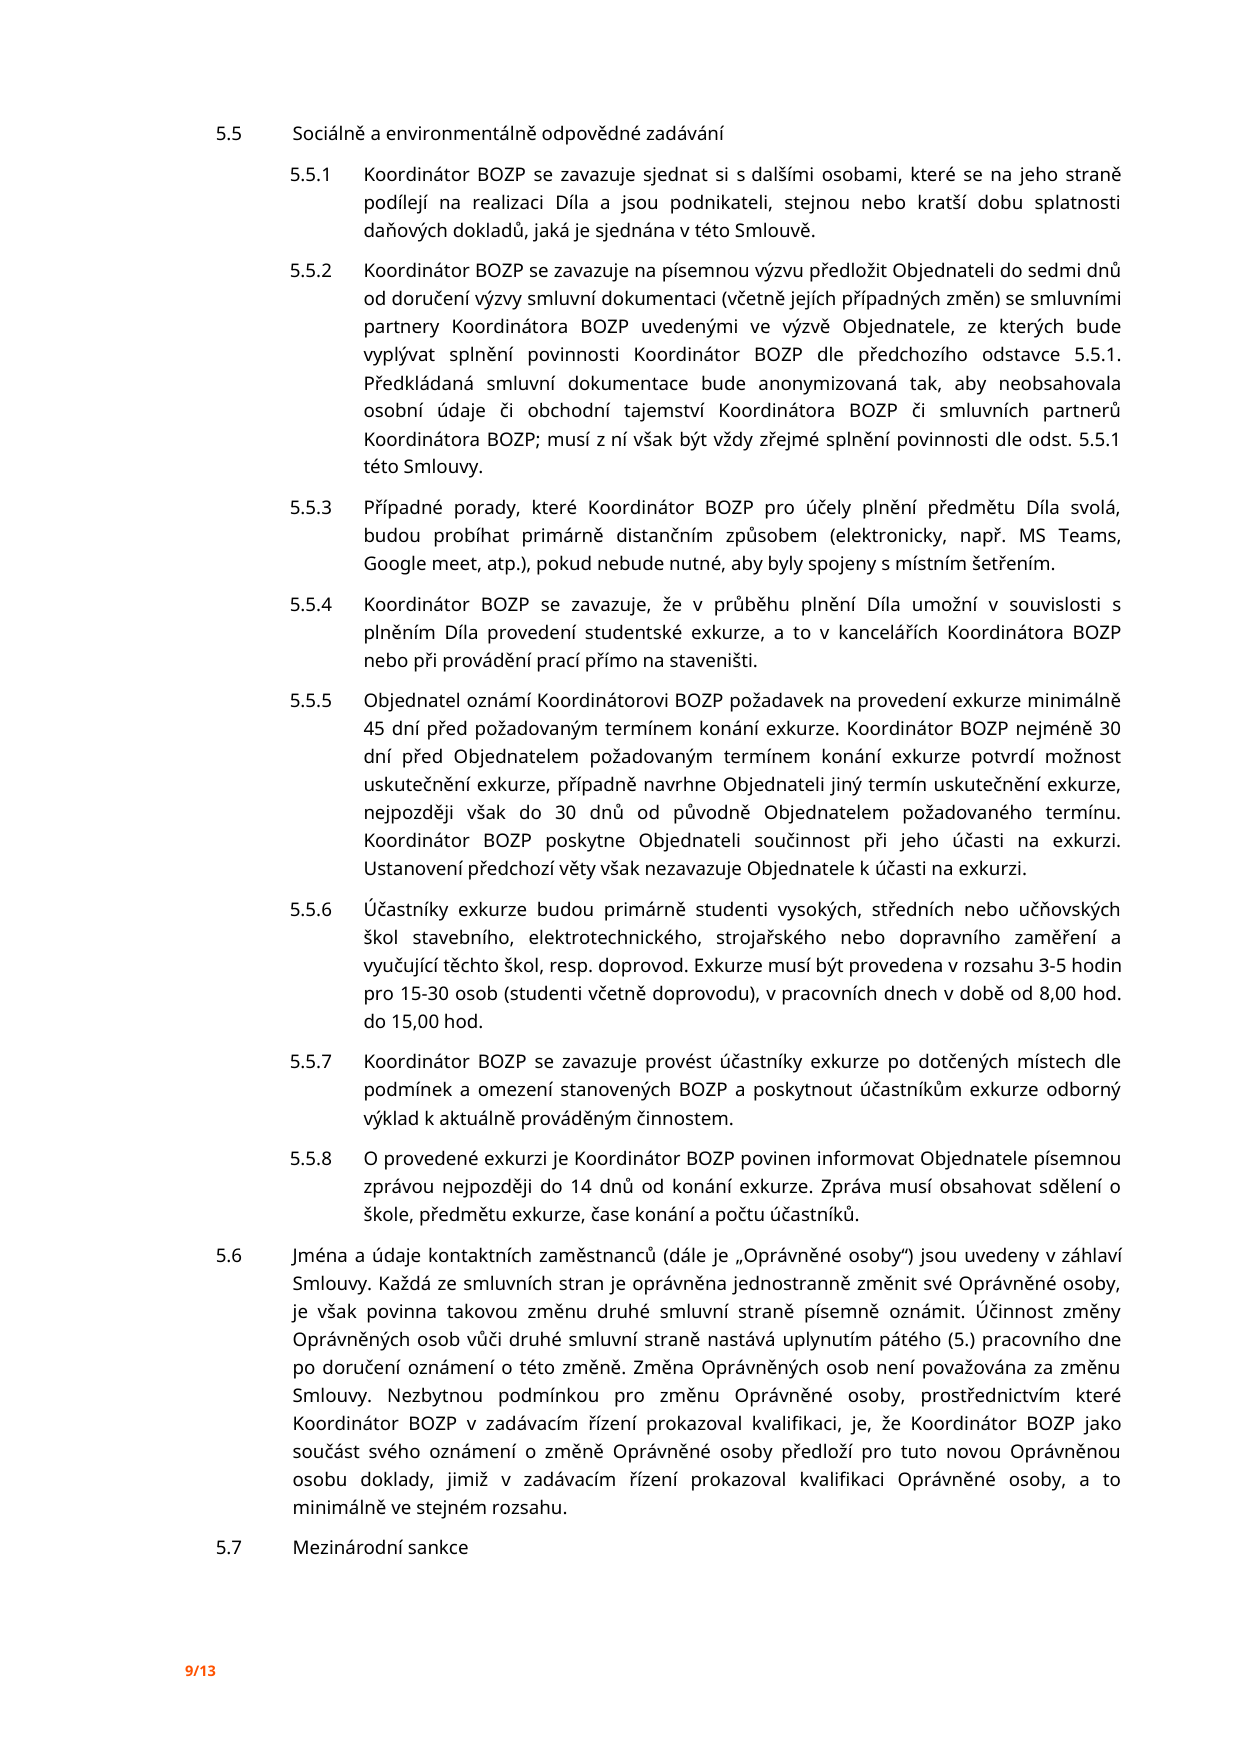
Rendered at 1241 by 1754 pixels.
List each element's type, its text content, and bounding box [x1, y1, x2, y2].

list Sociálně a environmentálně odpovědné zadávání [216, 121, 1122, 146]
list Jména a údaje kontaktních zaměstnanců (dále je „Oprávněné osoby“) jsou uvedeny v záhlaví Smlouvy. Každá ze smluvních stran je oprávněna jednostranně změnit své Oprávněné osoby, je však povinna takovou změnu druhé smluvní straně písemně oznámit. Účinnost změny Oprávněných osob vůči druhé smluvní straně nastává uplynutím pátého (5.) pracovního dne po doručení oznámení o této změně. Změna Oprávněných osob není považována za změnu Smlouvy. Nezbytnou podmínkou pro změnu Oprávněné osoby, prostřednictvím které Koordinátor BOZP v zadávacím řízení prokazoval kvalifikaci, je, že Koordinátor BOZP jako součást svého oznámení o změně Oprávněné osoby předloží pro tuto novou Oprávněnou osobu doklady, jimiž v zadávacím řízení prokazoval kvalifikaci Oprávněné osoby, a to minimálně ve stejném rozsahu. [216, 1242, 1122, 1519]
list Koordinátor BOZP se zavazuje provést účastníky exkurze po dotčených místech dle podmínek a omezení stanovených BOZP a poskytnout účastníkům exkurze odborný výklad k aktuálně prováděným činnostem. [289, 1049, 1122, 1130]
list Objednatel oznámí Koordinátorovi BOZP požadavek na provedení exkurze minimálně 45 dní před požadovaným termínem konání exkurze. Koordinátor BOZP nejméně 30 dní před Objednatelem požadovaným termínem konání exkurze potvrdí možnost uskutečnění exkurze, případně navrhne Objednateli jiný termín uskutečnění exkurze, nejpozději však do 30 dnů od původně Objednatelem požadovaného termínu. Koordinátor BOZP poskytne Objednateli součinnost při jeho účasti na exkurzi. Ustanovení předchozí věty však nezavazuje Objednatele k účasti na exkurzi. [289, 687, 1122, 881]
list O provedené exkurzi je Koordinátor BOZP povinen informovat Objednatele písemnou zprávou nejpozději do 14 dnů od konání exkurze. Zpráva musí obsahovat sdělení o škole, předmětu exkurze, čase konání a počtu účastníků. [289, 1145, 1122, 1227]
list Případné porady, které Koordinátor BOZP pro účely plnění předmětu Díla svolá, budou probíhat primárně distančním způsobem (elektronicky, např. MS Teams, Google meet, atp.), pokud nebude nutné, aby byly spojeny s místním šetřením. [289, 494, 1122, 576]
list Účastníky exkurze budou primárně studenti vysokých, středních nebo učňovských škol stavebního, elektrotechnického, strojařského nebo dopravního zaměření a vyučující těchto škol, resp. doprovod. Exkurze musí být provedena v rozsahu 3-5 hodin pro 15-30 osob (studenti včetně doprovodu), v pracovních dnech v době od 8,00 hod. do 15,00 hod. [289, 896, 1122, 1034]
list Koordinátor BOZP se zavazuje na písemnou výzvu předložit Objednateli do sedmi dnů od doručení výzvy smluvní dokumentaci (včetně jejích případných změn) se smluvními partnery Koordinátora BOZP uvedenými ve výzvě Objednatele, ze kterých bude vyplývat splnění povinnosti Koordinátor BOZP dle předchozího odstavce 5.5.1. Předkládaná smluvní dokumentace bude anonymizovaná tak, aby neobsahovala osobní údaje či obchodní tajemství Koordinátora BOZP či smluvních partnerů Koordinátora BOZP; musí z ní však být vždy zřejmé splnění povinnosti dle odst. 5.5.1 této Smlouvy. [289, 258, 1122, 479]
list Mezinárodní sankce [216, 1534, 1122, 1560]
list Koordinátor BOZP se zavazuje sjednat si s dalšími osobami, které se na jeho straně podílejí na realizaci Díla a jsou podnikateli, stejnou nebo kratší dobu splatnosti daňových dokladů, jaká je sjednána v této Smlouvě. [289, 161, 1122, 243]
list Koordinátor BOZP se zavazuje, že v průběhu plnění Díla umožní v souvislosti s plněním Díla provedení studentské exkurze, a to v kancelářích Koordinátora BOZP nebo při provádění prací přímo na staveništi. [289, 591, 1122, 672]
